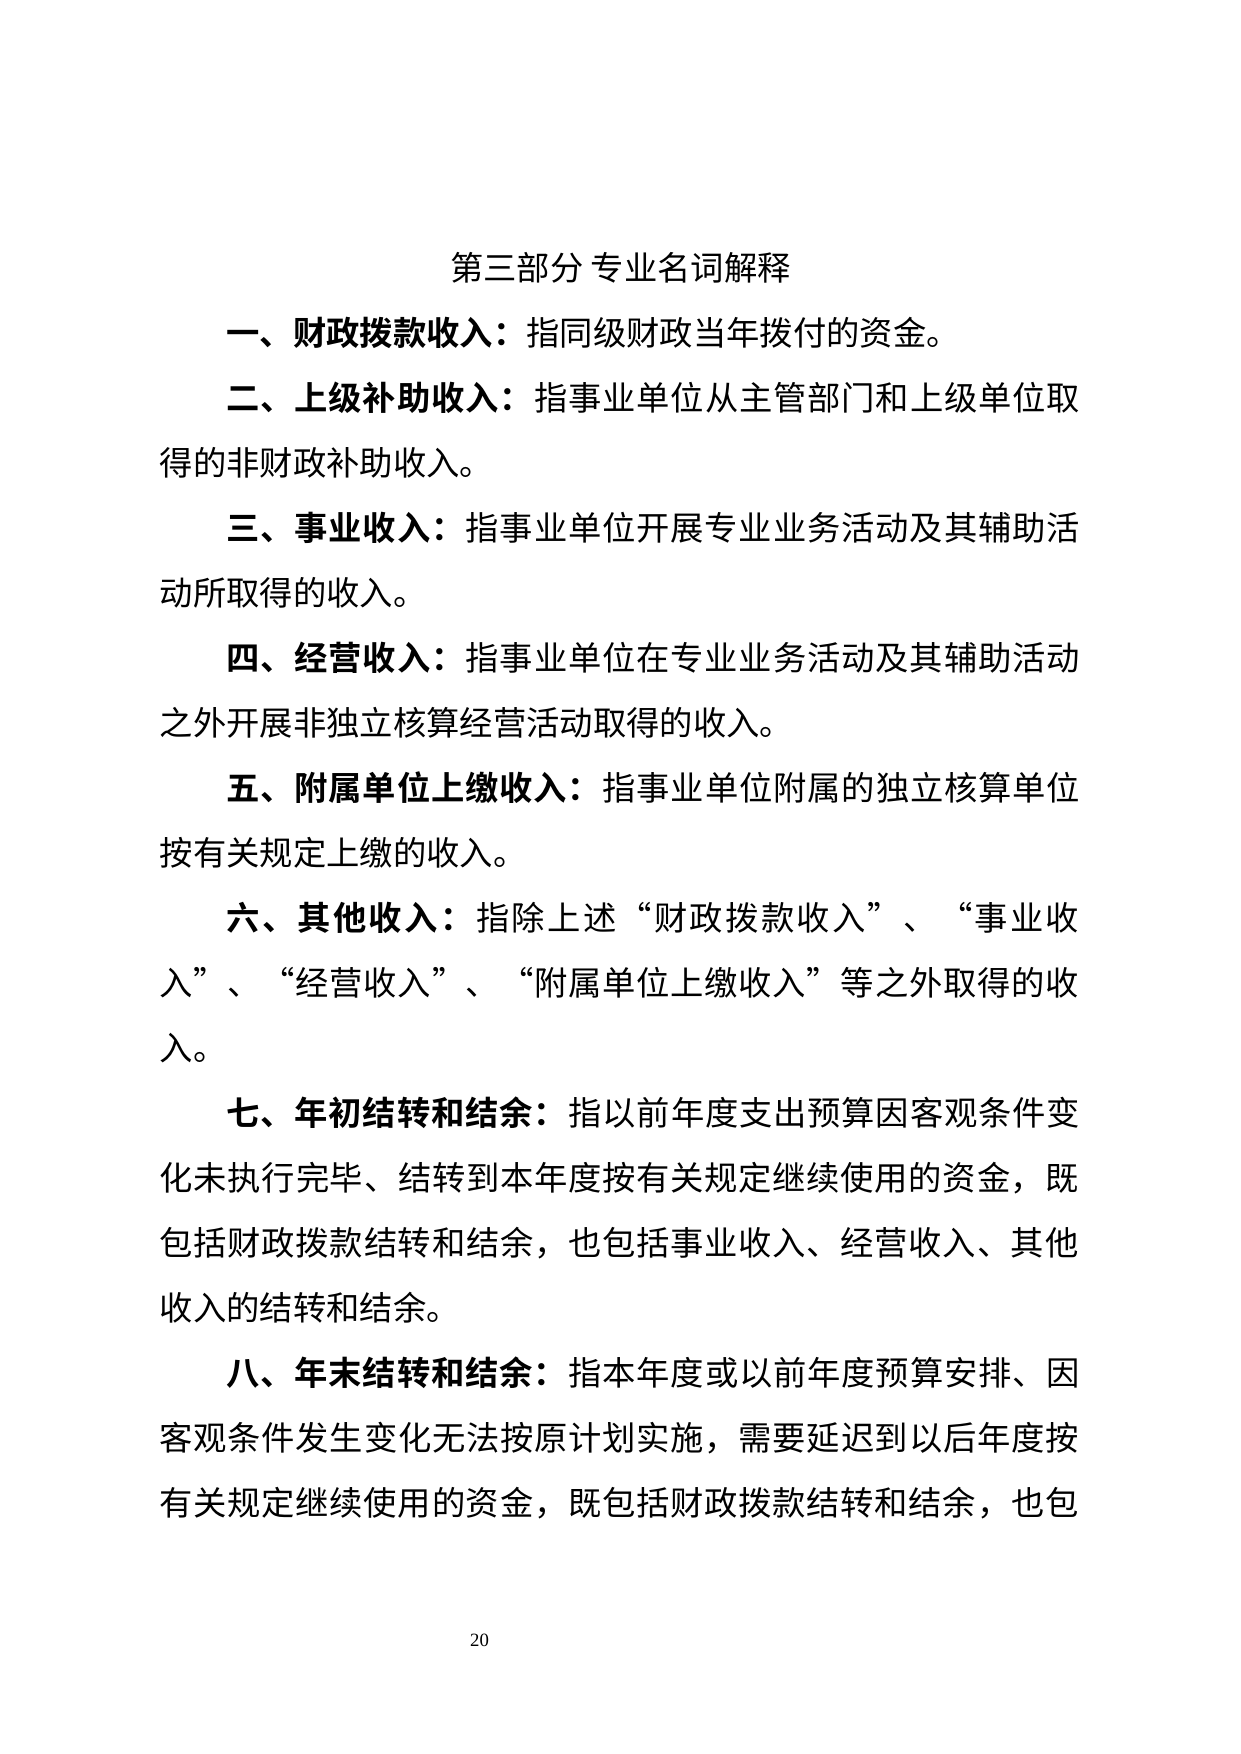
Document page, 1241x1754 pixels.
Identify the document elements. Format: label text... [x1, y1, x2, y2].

text 二、上级补助收入：指事业单位从主管部门和上级单位取得的非财政补助收入。 [159, 363, 1081, 493]
text 七、年初结转和结余：指以前年度支出预算因客观条件变化未执行完毕、结转到本年度按有关规定继续使用的资金，既包括财政拨款结转和结余，也包括事业收入、经营收入、其他收入的结转和结余。 [159, 1078, 1081, 1338]
text 五、附属单位上缴收入：指事业单位附属的独立核算单位按有关规定上缴的收入。 [159, 753, 1081, 883]
text 第三部分 专业名词解释 [159, 233, 1081, 298]
text 六、其他收入：指除上述“财政拨款收入”、“事业收入”、“经营收入”、“附属单位上缴收入”等之外取得的收入。 [159, 883, 1081, 1078]
text 一、财政拨款收入：指同级财政当年拨付的资金。 [159, 298, 1081, 363]
text 四、经营收入：指事业单位在专业业务活动及其辅助活动之外开展非独立核算经营活动取得的收入。 [159, 623, 1081, 753]
text 三、事业收入：指事业单位开展专业业务活动及其辅助活动所取得的收入。 [159, 493, 1081, 623]
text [159, 1338, 1081, 1533]
